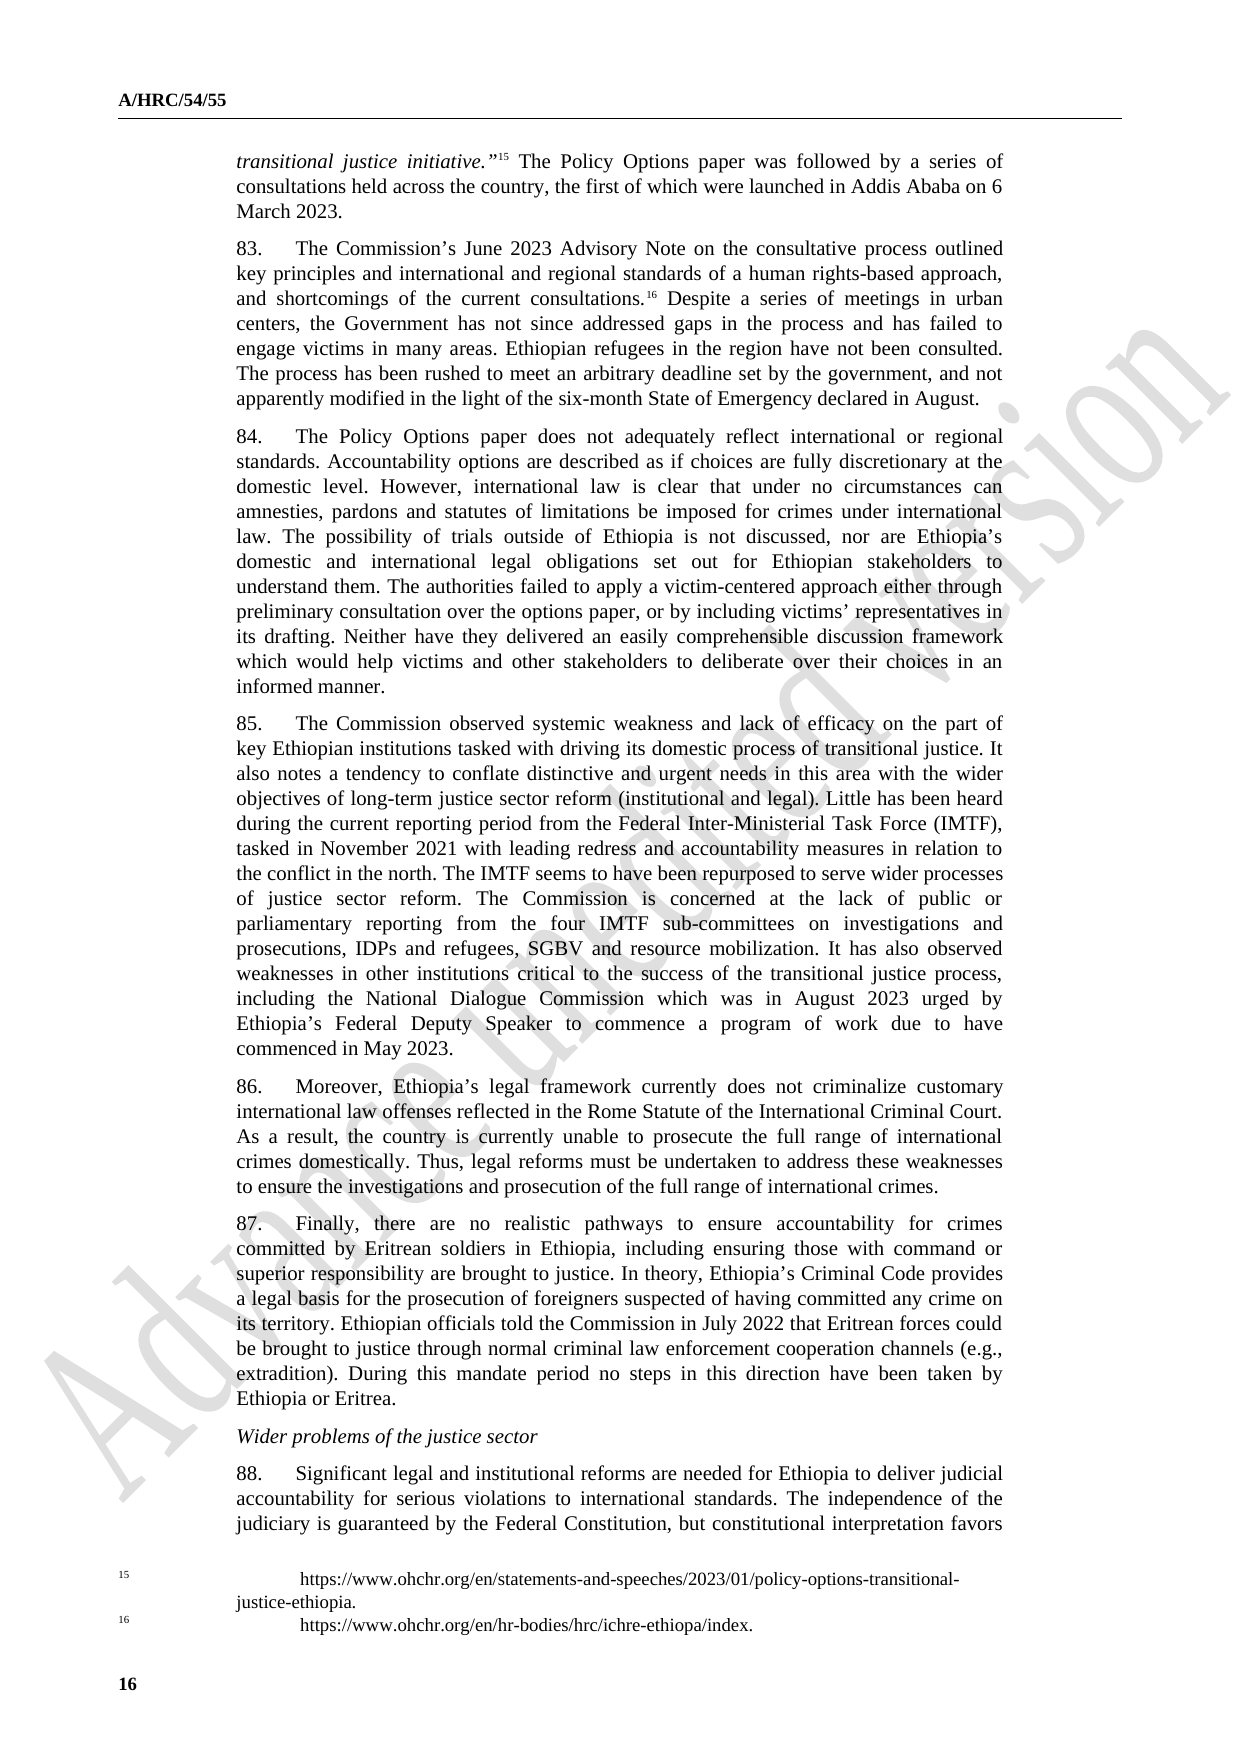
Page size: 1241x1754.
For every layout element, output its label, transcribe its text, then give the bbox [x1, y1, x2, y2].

text 87. Finally, there are no realistic pathways to ensure accountability for crimes committed by Eritrean soldiers in Ethiopia, including ensuring those with command or superior responsibility are brought to justice. In theory, Ethiopia’s Criminal Code provides a legal basis for the prosecution of foreigners suspected of having committed any crime on its territory. Ethiopian officials told the Commission in July 2022 that Eritrean forces could be brought to justice through normal criminal law enforcement cooperation channels (e.g., extradition). During this mandate period no steps in this direction have been taken by Ethiopia or Eritrea. [236, 1210, 1004, 1410]
text 84. The Policy Options paper does not adequately reflect international or regional standards. Accountability options are described as if choices are fully discretionary at the domestic level. However, international law is clear that under no circumstances can amnesties, pardons and statutes of limitations be imposed for crimes under international law. The possibility of trials outside of Ethiopia is not discussed, nor are Ethiopia’s domestic and international legal obligations set out for Ethiopian stakeholders to understand them. The authorities failed to apply a victim-centered approach either through preliminary consultation over the options paper, or by including victims’ representatives in its drafting. Neither have they delivered an easily comprehensible discussion framework which would help victims and other stakeholders to deliberate over their choices in an informed manner. [236, 423, 1004, 698]
text Wider problems of the justice sector [236, 1423, 1004, 1448]
text 86. Moreover, Ethiopia’s legal framework currently does not criminalize customary international law offenses reflected in the Rome Statute of the International Criminal Court. As a result, the country is currently unable to prosecute the full range of international crimes domestically. Thus, legal reforms must be undertaken to address these weaknesses to ensure the investigations and prosecution of the full range of international crimes. [236, 1073, 1004, 1198]
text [236, 1460, 1004, 1535]
text 83. The Commission’s June 2023 Advisory Note on the consultative process outlined key principles and international and regional standards of a human rights-based approach, and shortcomings of the current consultations. Despite a series of meetings in urban centers, the Government has not since addressed gaps in the process and has failed to engage victims in many areas. Ethiopian refugees in the region have not been consulted. The process has been rushed to meet an arbitrary deadline set by the government, and not apparently modified in the light of the six-month State of Emergency declared in August. [236, 235, 1004, 410]
text 85. The Commission observed systemic weakness and lack of efficacy on the part of key Ethiopian institutions tasked with driving its domestic process of transitional justice. It also notes a tendency to conflate distinctive and urgent needs in this area with the wider objectives of long-term justice sector reform (institutional and legal). Little has been heard during the current reporting period from the Federal Inter-Ministerial Task Force (IMTF), tasked in November 2021 with leading redress and accountability measures in relation to the conflict in the north. The IMTF seems to have been repurposed to serve wider processes of justice sector reform. The Commission is concerned at the lack of public or parliamentary reporting from the four IMTF sub-committees on investigations and prosecutions, IDPs and refugees, SGBV and resource mobilization. It has also observed weaknesses in other institutions critical to the success of the transitional justice process, including the National Dialogue Commission which was in August 2023 urged by Ethiopia’s Federal Deputy Speaker to commence a program of work due to have commenced in May 2023. [236, 710, 1004, 1060]
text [236, 148, 1004, 223]
